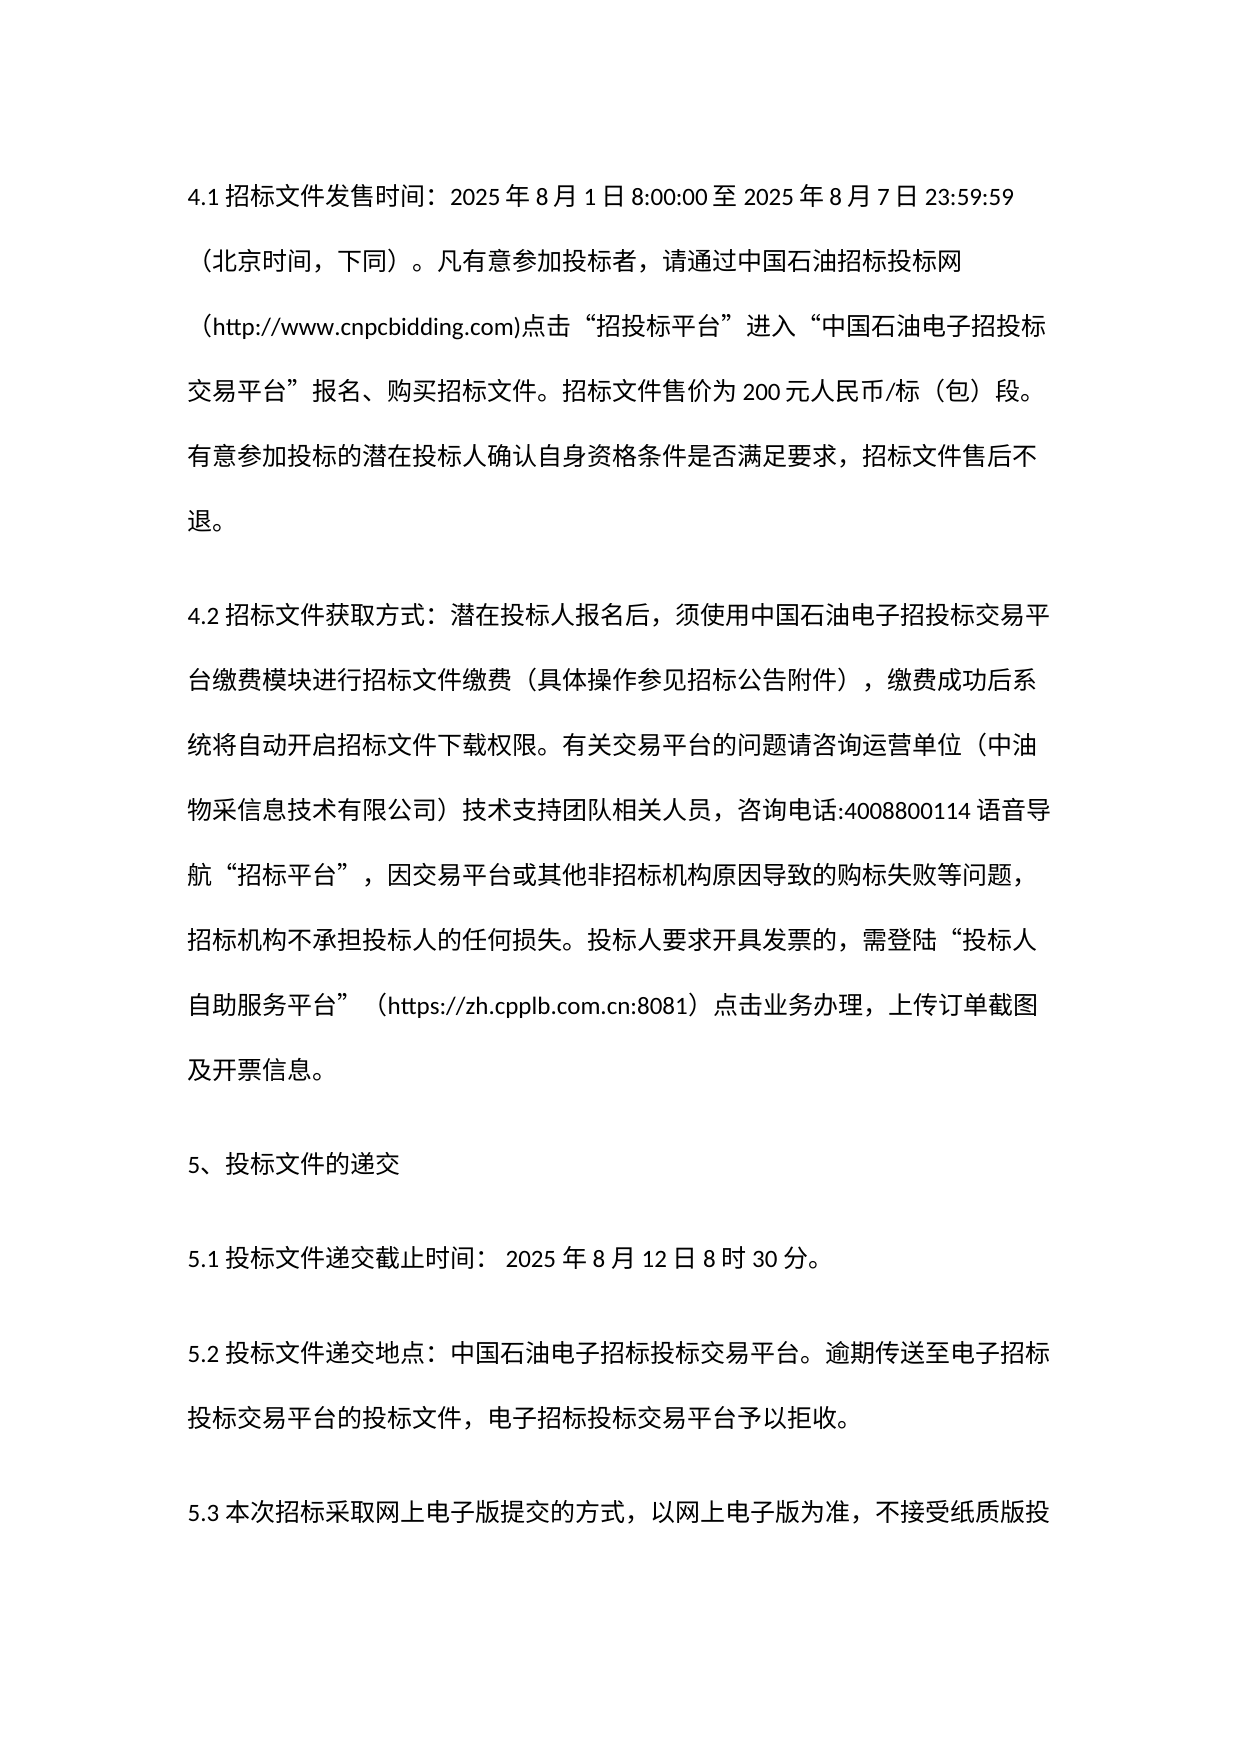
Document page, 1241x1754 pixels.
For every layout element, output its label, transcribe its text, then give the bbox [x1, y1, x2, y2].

text 4.1 招标文件发售时间：2025年8月1日8:00:00至 2025年8月7日23:59:59（北京时间，下同）。凡有意参加投标者，请通过中国石油招标投标网（http://www.cnpcbidding.com)点击“招投标平台”进入“中国石油电子招投标交易平台”报名、购买招标文件。招标文件售价为200元人民币/标（包）段。有意参加投标的潜在投标人确认自身资格条件是否满足要求，招标文件售后不退。 [187, 162, 1053, 552]
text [187, 1478, 1053, 1543]
text 5、投标文件的递交 [187, 1130, 1053, 1195]
text 5.1 投标文件递交截止时间： 2025 年 8 月 12 日 8 时 30 分。 [187, 1224, 1053, 1289]
text 4.2 招标文件获取方式：潜在投标人报名后，须使用中国石油电子招投标交易平台缴费模块进行招标文件缴费（具体操作参见招标公告附件），缴费成功后系统将自动开启招标文件下载权限。有关交易平台的问题请咨询运营单位（中油物采信息技术有限公司）技术支持团队相关人员，咨询电话:4008800114语音导航“招标平台”，因交易平台或其他非招标机构原因导致的购标失败等问题，招标机构不承担投标人的任何损失。投标人要求开具发票的，需登陆“投标人自助服务平台”（https://zh.cpplb.com.cn:8081）点击业务办理，上传订单截图及开票信息。 [187, 581, 1053, 1101]
text 5.2 投标文件递交地点：中国石油电子招标投标交易平台。逾期传送至电子招标投标交易平台的投标文件，电子招标投标交易平台予以拒收。 [187, 1319, 1053, 1449]
